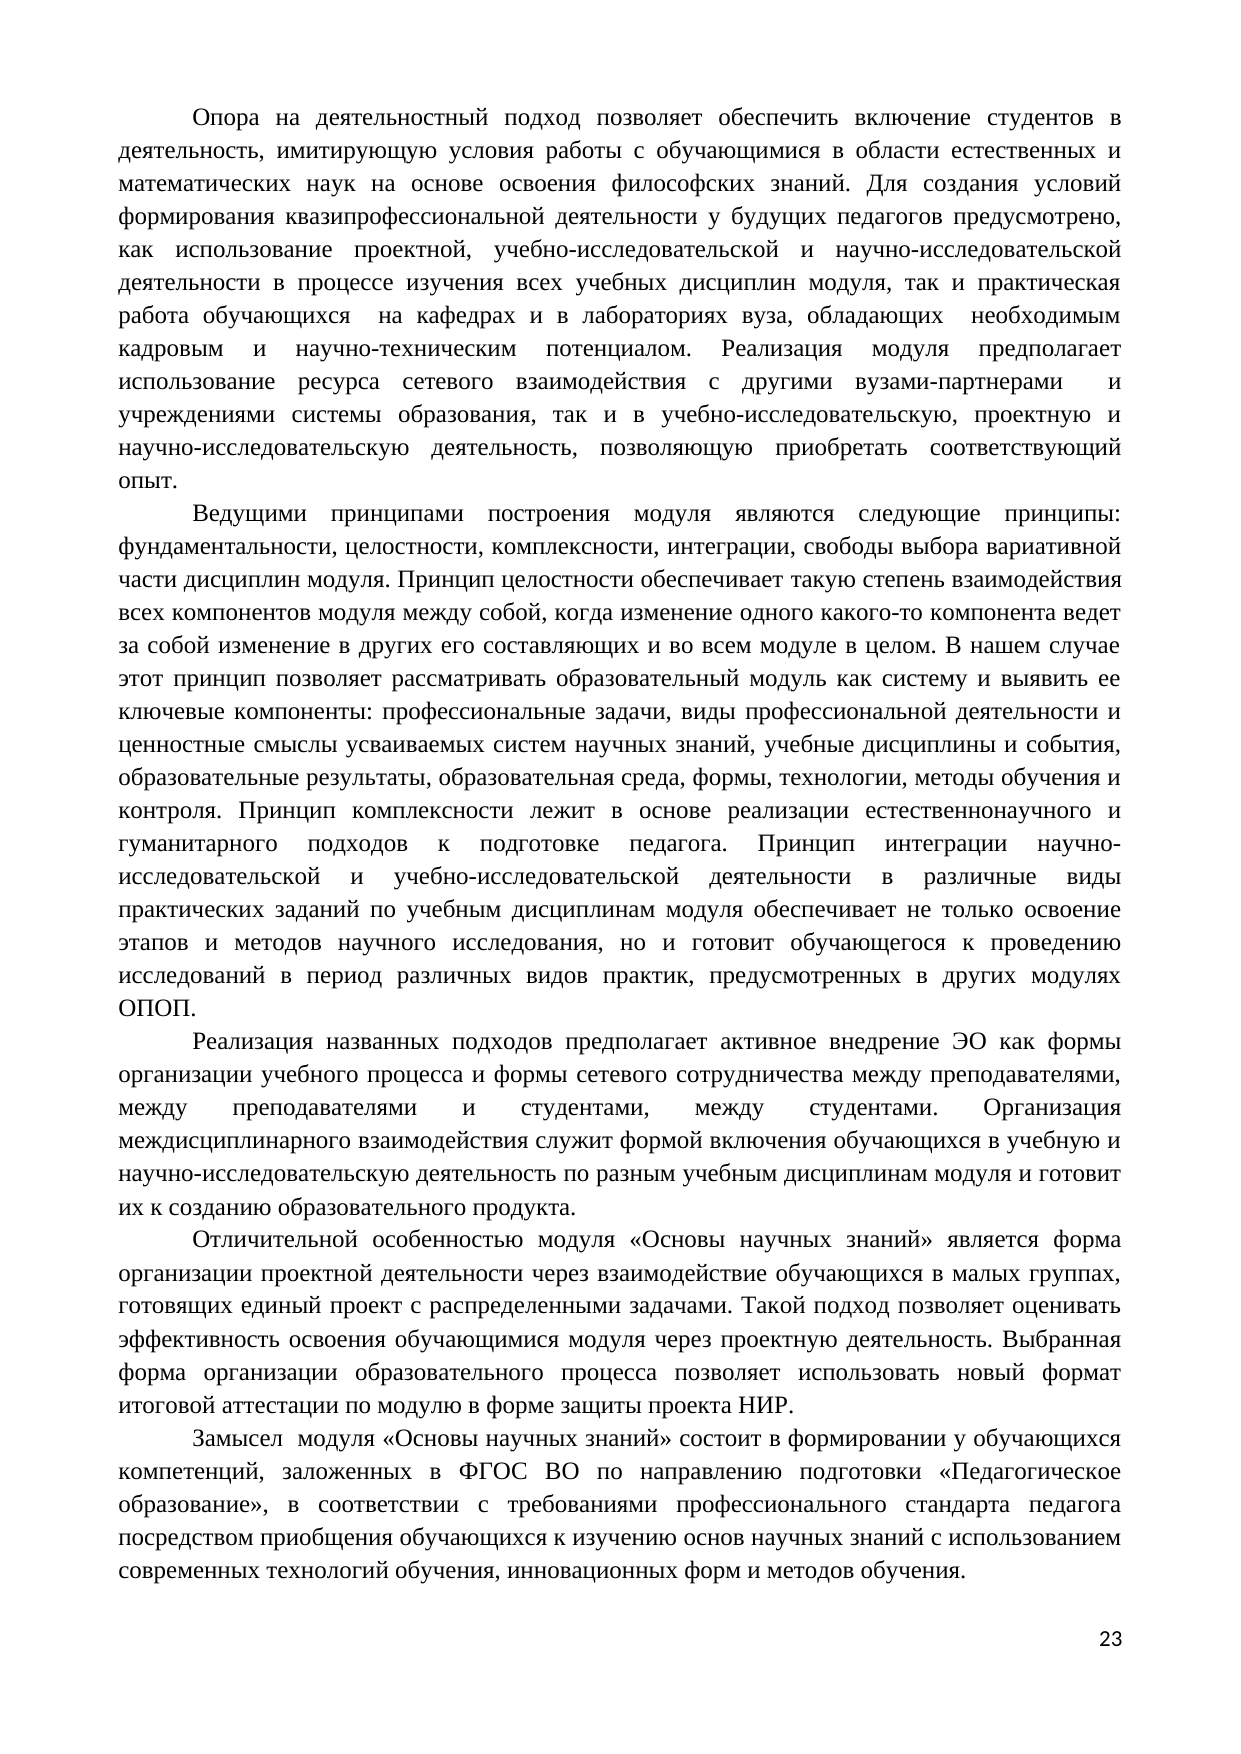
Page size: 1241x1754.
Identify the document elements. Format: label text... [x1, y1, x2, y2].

text Ведущими принципами построения модуля являются следующие принципы: фундаментальности, целостности, комплексности, интеграции, свободы выбора вариативной части дисциплин модуля. Принцип целостности обеспечивает такую степень взаимодействия всех компонентов модуля между собой, когда изменение одного какого-то компонента ведет за собой изменение в других его составляющих и во всем модуле в целом. В нашем случае этот принцип позволяет рассматривать образовательный модуль как систему и выявить ее ключевые компоненты: профессиональные задачи, виды профессиональной деятельности и ценностные смыслы усваиваемых систем научных знаний, учебные дисциплины и события, образовательные результаты, образовательная среда, формы, технологии, методы обучения и контроля. Принцип комплексности лежит в основе реализации естественнонаучного и гуманитарного подходов к подготовке педагога. Принцип интеграции научно-исследовательской и учебно-исследовательской деятельности в различные виды практических заданий по учебным дисциплинам модуля обеспечивает не только освоение этапов и методов научного исследования, но и готовит обучающегося к проведению исследований в период различных видов практик, предусмотренных в других модулях ОПОП. [118, 498, 1122, 1022]
text Замысел модуля «Основы научных знаний» состоит в формировании у обучающихся компетенций, заложенных в ФГОС ВО по направлению подготовки «Педагогическое образование», в соответствии с требованиями профессионального стандарта педагога посредством приобщения обучающихся к изучению основ научных знаний с использованием современных технологий обучения, инновационных форм и методов обучения. [118, 1423, 1122, 1583]
text Опора на деятельностный подход позволяет обеспечить включение студентов в деятельность, имитирующую условия работы с обучающимися в области естественных и математических наук на основе освоения философских знаний. Для создания условий формирования квазипрофессиональной деятельности у будущих педагогов предусмотрено, как использование проектной, учебно-исследовательской и научно-исследовательской деятельности в процессе изучения всех учебных дисциплин модуля, так и практическая работа обучающихся на кафедрах и в лабораториях вуза, обладающих необходимым кадровым и научно-техническим потенциалом. Реализация модуля предполагает использование ресурса сетевого взаимодействия с другими вузами-партнерами и учреждениями системы образования, так и в учебно-исследовательскую, проектную и научно-исследовательскую деятельность, позволяющую приобретать соответствующий опыт. [118, 102, 1122, 494]
text Отличительной особенностью модуля «Основы научных знаний» является форма организации проектной деятельности через взаимодействие обучающихся в малых группах, готовящих единый проект с распределенными задачами. Такой подход позволяет оценивать эффективность освоения обучающимися модуля через проектную деятельность. Выбранная форма организации образовательного процесса позволяет использовать новый формат итоговой аттестации по модулю в форме защиты проекта НИР. [118, 1224, 1122, 1418]
text Реализация названных подходов предполагает активное внедрение ЭО как формы организации учебного процесса и формы сетевого сотрудничества между преподавателями, между преподавателями и студентами, между студентами. Организация междисциплинарного взаимодействия служит формой включения обучающихся в учебную и научно-исследовательскую деятельность по разным учебным дисциплинам модуля и готовит их к созданию образовательного продукта. [118, 1026, 1122, 1220]
